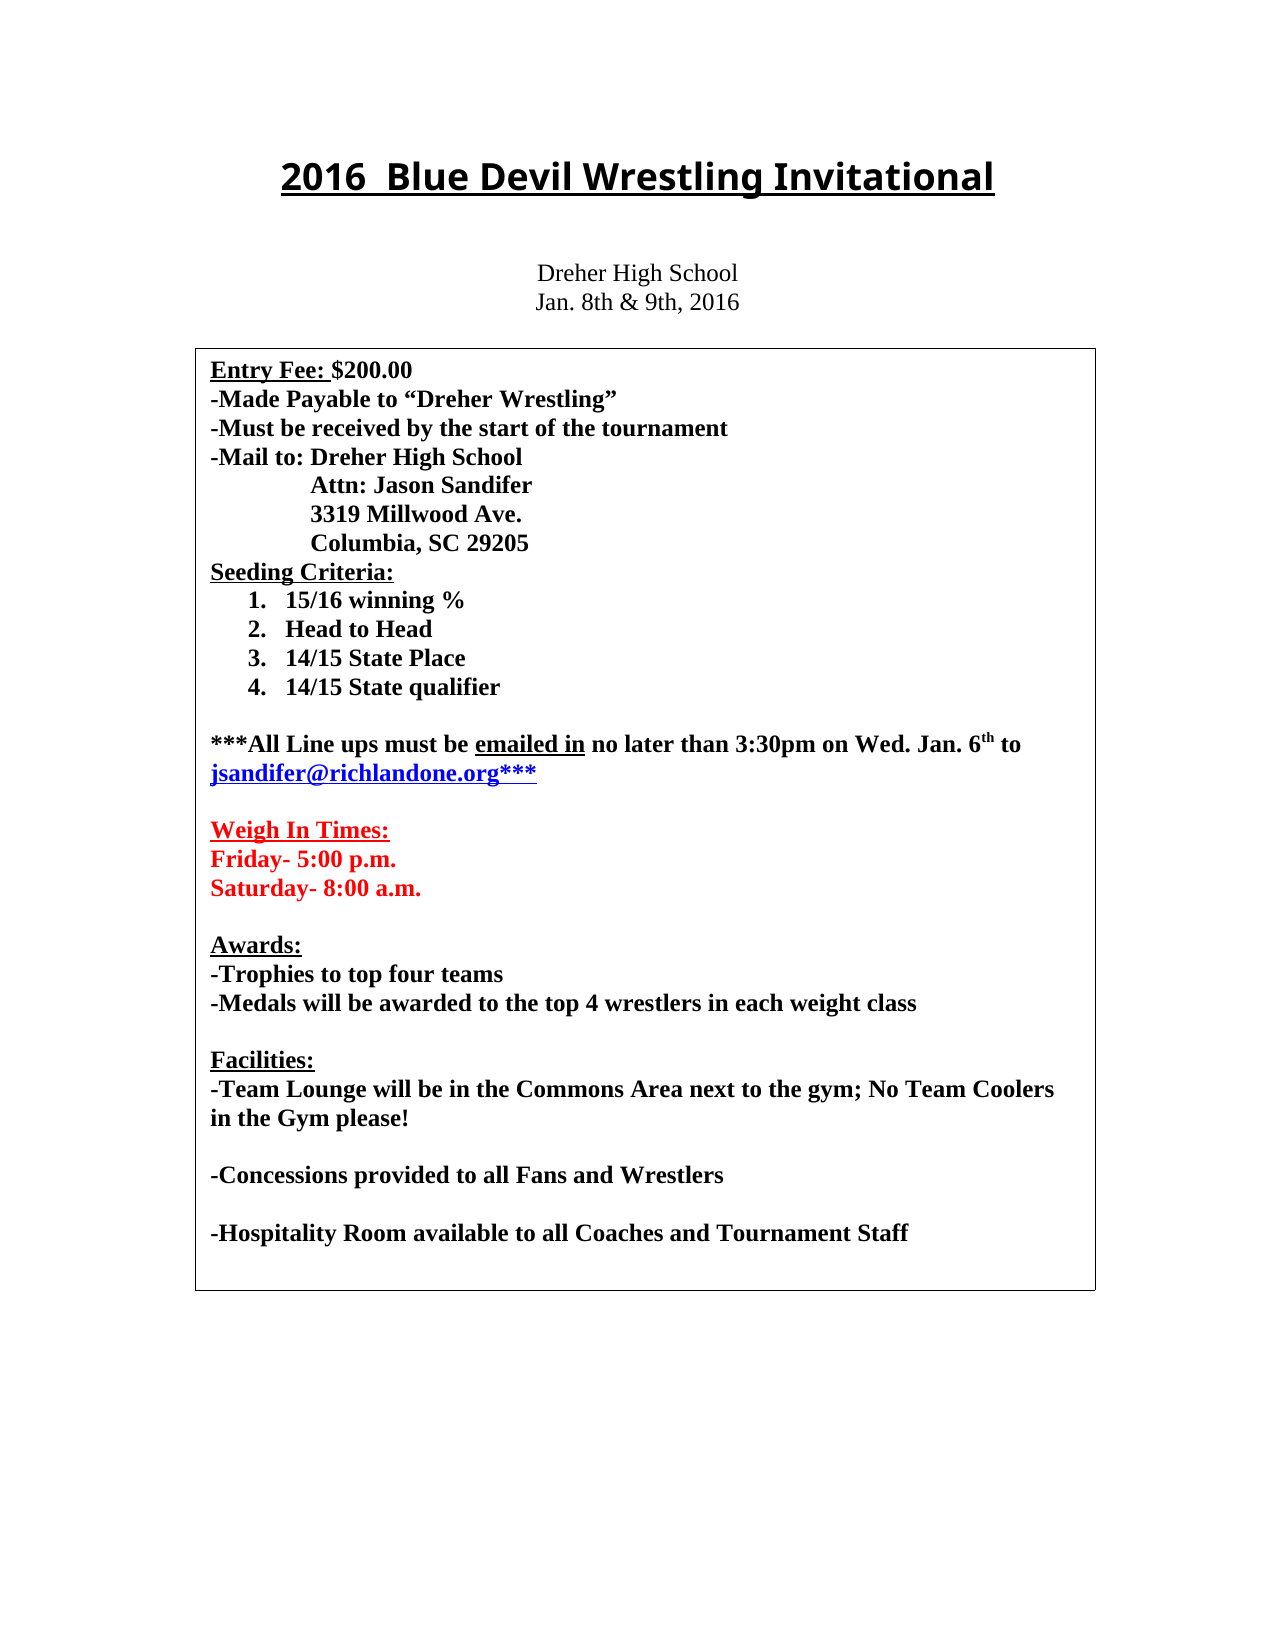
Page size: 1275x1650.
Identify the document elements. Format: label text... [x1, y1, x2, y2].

text 2016 Blue Devil Wrestling Invitational [187, 150, 1087, 201]
